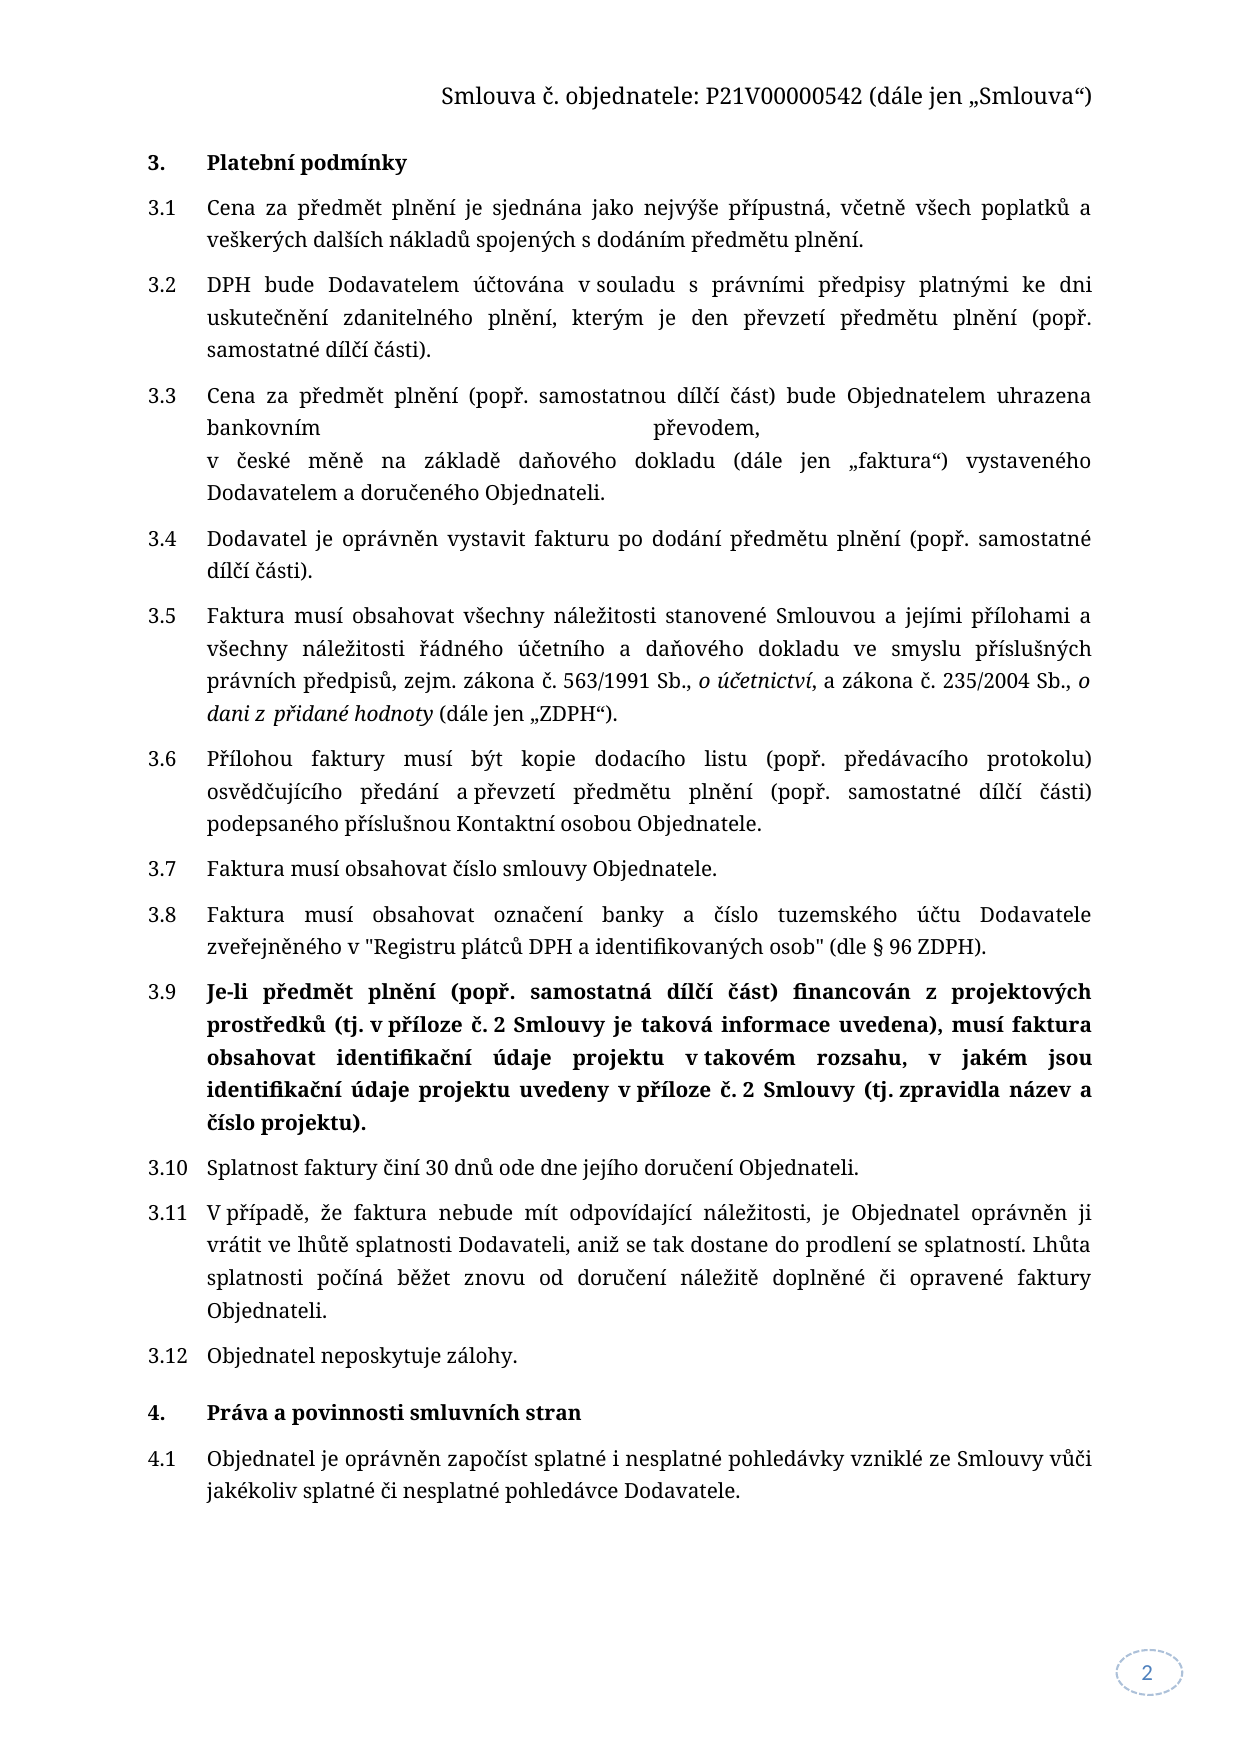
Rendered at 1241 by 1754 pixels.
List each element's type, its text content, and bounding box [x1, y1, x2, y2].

list DPH bude Dodavatelem účtována v souladu s právními předpisy platnými ke dni uskutečnění zdanitelného plnění, kterým je den převzetí předmětu plnění (popř. samostatné dílčí části). [148, 270, 1093, 364]
list Faktura musí obsahovat všechny náležitosti stanovené Smlouvou a jejími přílohami a všechny náležitosti řádného účetního a daňového dokladu ve smyslu příslušných právních předpisů, zejm. zákona č. 563/1991 Sb., o účetnictví, a zákona č. 235/2004 Sb., o dani z přidané hodnoty (dále jen „ZDPH“). [148, 601, 1093, 728]
list Cena za předmět plnění (popř. samostatnou dílčí část) bude Objednatelem uhrazena bankovním převodem, v české měně na základě daňového dokladu (dále jen „faktura“) vystaveného Dodavatelem a doručeného Objednateli. [148, 381, 1093, 507]
list Splatnost faktury činí 30 dnů ode dne jejího doručení Objednateli. [148, 1153, 1093, 1181]
list Cena za předmět plnění je sjednána jako nejvýše přípustná, včetně všech poplatků a veškerých dalších nákladů spojených s dodáním předmětu plnění. [148, 193, 1093, 254]
list Faktura musí obsahovat označení banky a číslo tuzemského účtu Dodavatele zveřejněného v "Registru plátců DPH a identifikovaných osob" (dle § 96 ZDPH). [148, 900, 1093, 961]
list Objednatel neposkytuje zálohy. [148, 1341, 1093, 1369]
list Dodavatel je oprávněn vystavit fakturu po dodání předmětu plnění (popř. samostatné dílčí části). [148, 524, 1093, 585]
list Práva a povinnosti smluvních stran [148, 1398, 1093, 1427]
list Faktura musí obsahovat číslo smlouvy Objednatele. [148, 854, 1093, 883]
list Přílohou faktury musí být kopie dodacího listu (popř. předávacího protokolu) osvědčujícího předání a převzetí předmětu plnění (popř. samostatné dílčí části) podepsaného příslušnou Kontaktní osobou Objednatele. [148, 744, 1093, 838]
list Platební podmínky [148, 148, 1093, 176]
list Je-li předmět plnění (popř. samostatná dílčí část) financován z projektových prostředků (tj. v příloze č. 2 Smlouvy je taková informace uvedena), musí faktura obsahovat identifikační údaje projektu v takovém rozsahu, v jakém jsou identifikační údaje projektu uvedeny v příloze č. 2 Smlouvy (tj. zpravidla název a číslo projektu). [148, 977, 1093, 1136]
list Objednatel je oprávněn započíst splatné i nesplatné pohledávky vzniklé ze Smlouvy vůči jakékoliv splatné či nesplatné pohledávce Dodavatele. [148, 1444, 1093, 1505]
list V případě, že faktura nebude mít odpovídající náležitosti, je Objednatel oprávněn ji vrátit ve lhůtě splatnosti Dodavateli, aniž se tak dostane do prodlení se splatností. Lhůta splatnosti počíná běžet znovu od doručení náležitě doplněné či opravené faktury Objednateli. [148, 1198, 1093, 1324]
